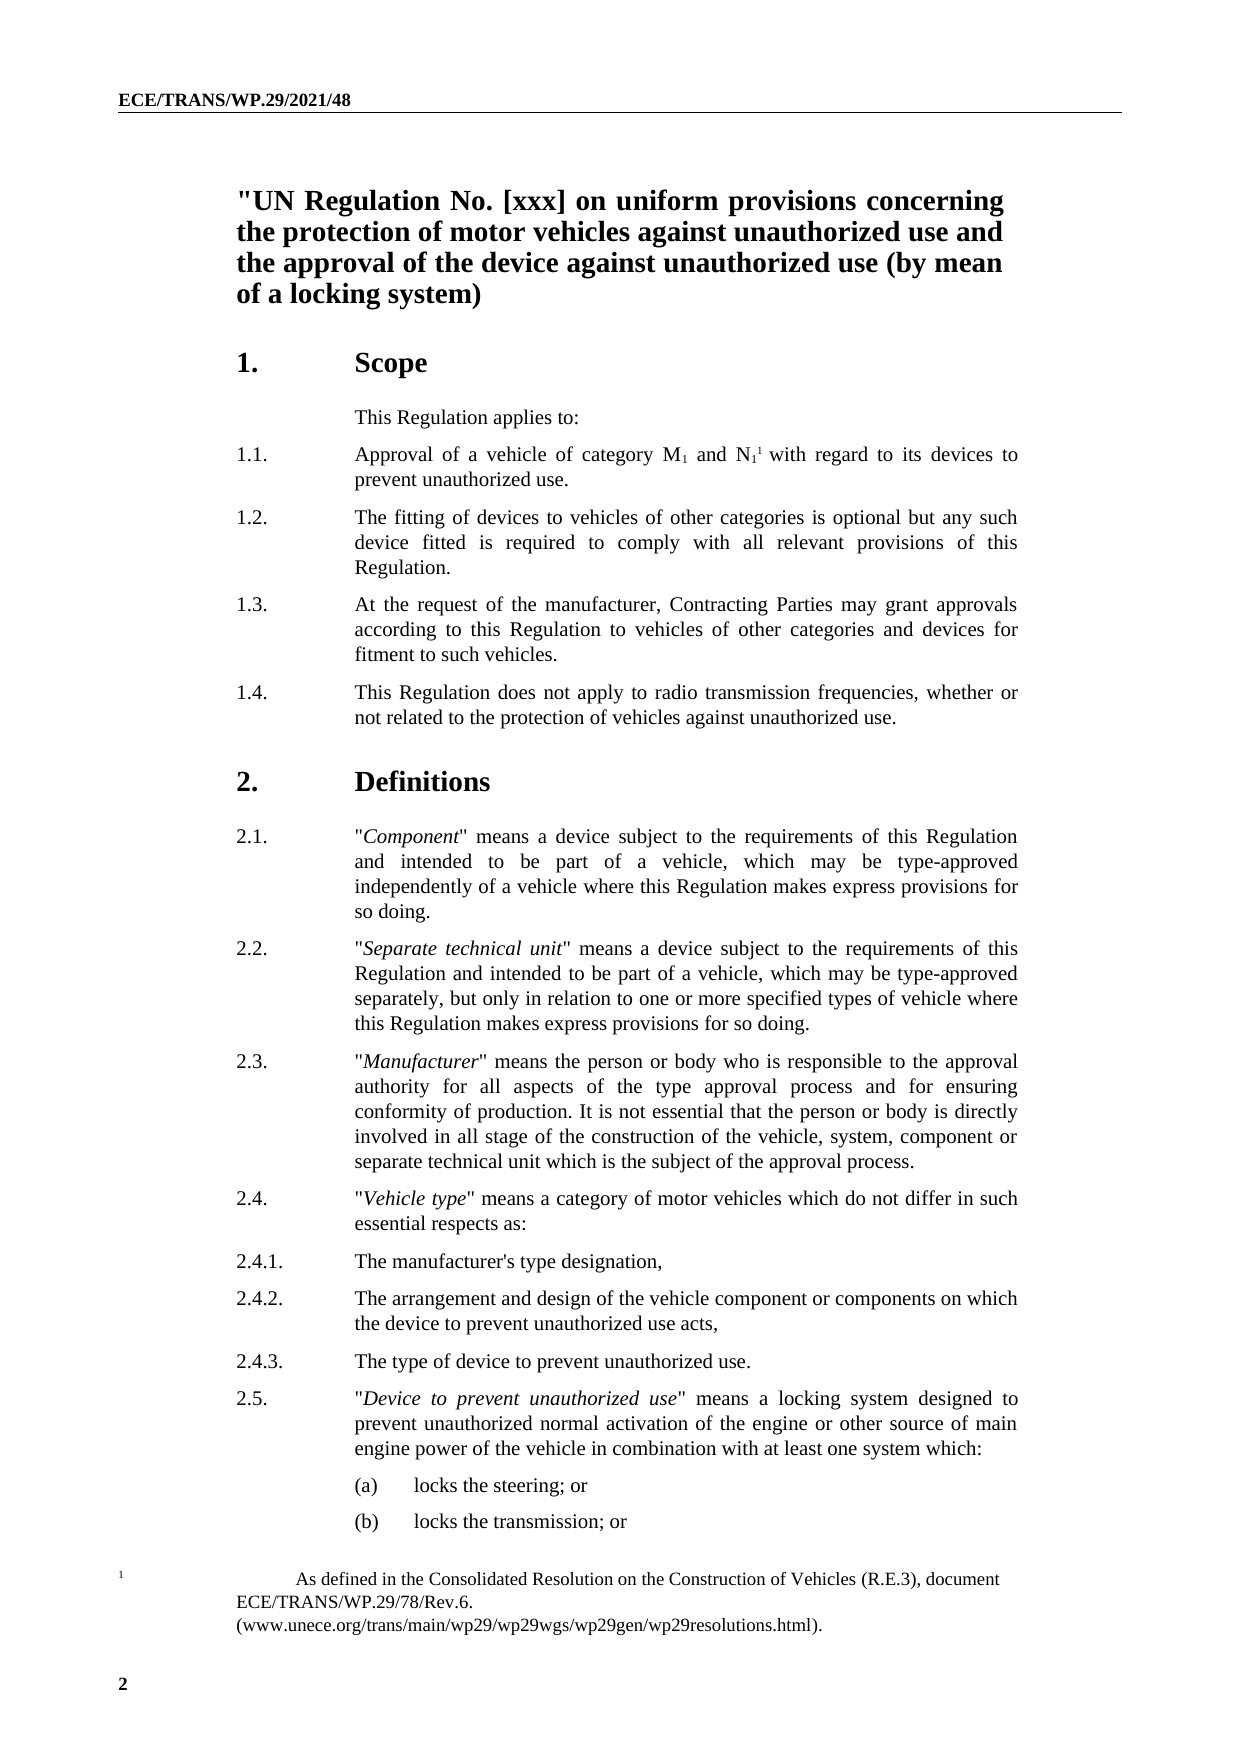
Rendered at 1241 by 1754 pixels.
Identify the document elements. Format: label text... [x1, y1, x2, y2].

text 1.1. Approval of a vehicle of category M1 and N1 with regard to its devices to prevent unauthorized use. [236, 441, 1019, 491]
text This Regulation applies to: [236, 404, 1019, 429]
text 1.4. This Regulation does not apply to radio transmission frequencies, whether or not related to the protection of vehicles against unauthorized use. [236, 679, 1019, 729]
text 2.3. "Manufacturer" means the person or body who is responsible to the approval authority for all aspects of the type approval process and for ensuring conformity of production. It is not essential that the person or body is directly involved in all stage of the construction of the vehicle, system, component or separate technical unit which is the subject of the approval process. [236, 1048, 1019, 1173]
text 2.5. "Device to prevent unauthorized use" means a locking system designed to prevent unauthorized normal activation of the engine or other source of main engine power of the vehicle in combination with at least one system which: [236, 1385, 1019, 1460]
text 2. Definitions [236, 766, 1004, 798]
text 2.4.1. The manufacturer's type designation, [236, 1248, 1019, 1273]
text (b) locks the transmission; or [354, 1509, 1019, 1533]
text 2.4.3. The type of device to prevent unauthorized use. [236, 1348, 1019, 1373]
text (a) locks the steering; or [354, 1473, 1019, 1497]
text 2.1. "Component" means a device subject to the requirements of this Regulation and intended to be part of a vehicle, which may be type-approved independently of a vehicle where this Regulation makes express provisions for so doing. [236, 823, 1019, 923]
text "UN Regulation No. [xxx] on uniform provisions concerning the protection of motor vehicles against unauthorized use and the approval of the device against unauthorized use (by mean of a locking system) [236, 185, 1004, 310]
text 1. Scope [236, 348, 1004, 379]
text 2.4. "Vehicle type" means a category of motor vehicles which do not differ in such essential respects as: [236, 1185, 1019, 1235]
text 1.3. At the request of the manufacturer, Contracting Parties may grant approvals according to this Regulation to vehicles of other categories and devices for fitment to such vehicles. [236, 591, 1019, 666]
text 2.4.2. The arrangement and design of the vehicle component or components on which the device to prevent unauthorized use acts, [236, 1285, 1019, 1335]
text 2.2. "Separate technical unit" means a device subject to the requirements of this Regulation and intended to be part of a vehicle, which may be type-approved separately, but only in relation to one or more specified types of vehicle where this Regulation makes express provisions for so doing. [236, 935, 1019, 1035]
text 1.2. The fitting of devices to vehicles of other categories is optional but any such device fitted is required to comply with all relevant provisions of this Regulation. [236, 504, 1019, 579]
